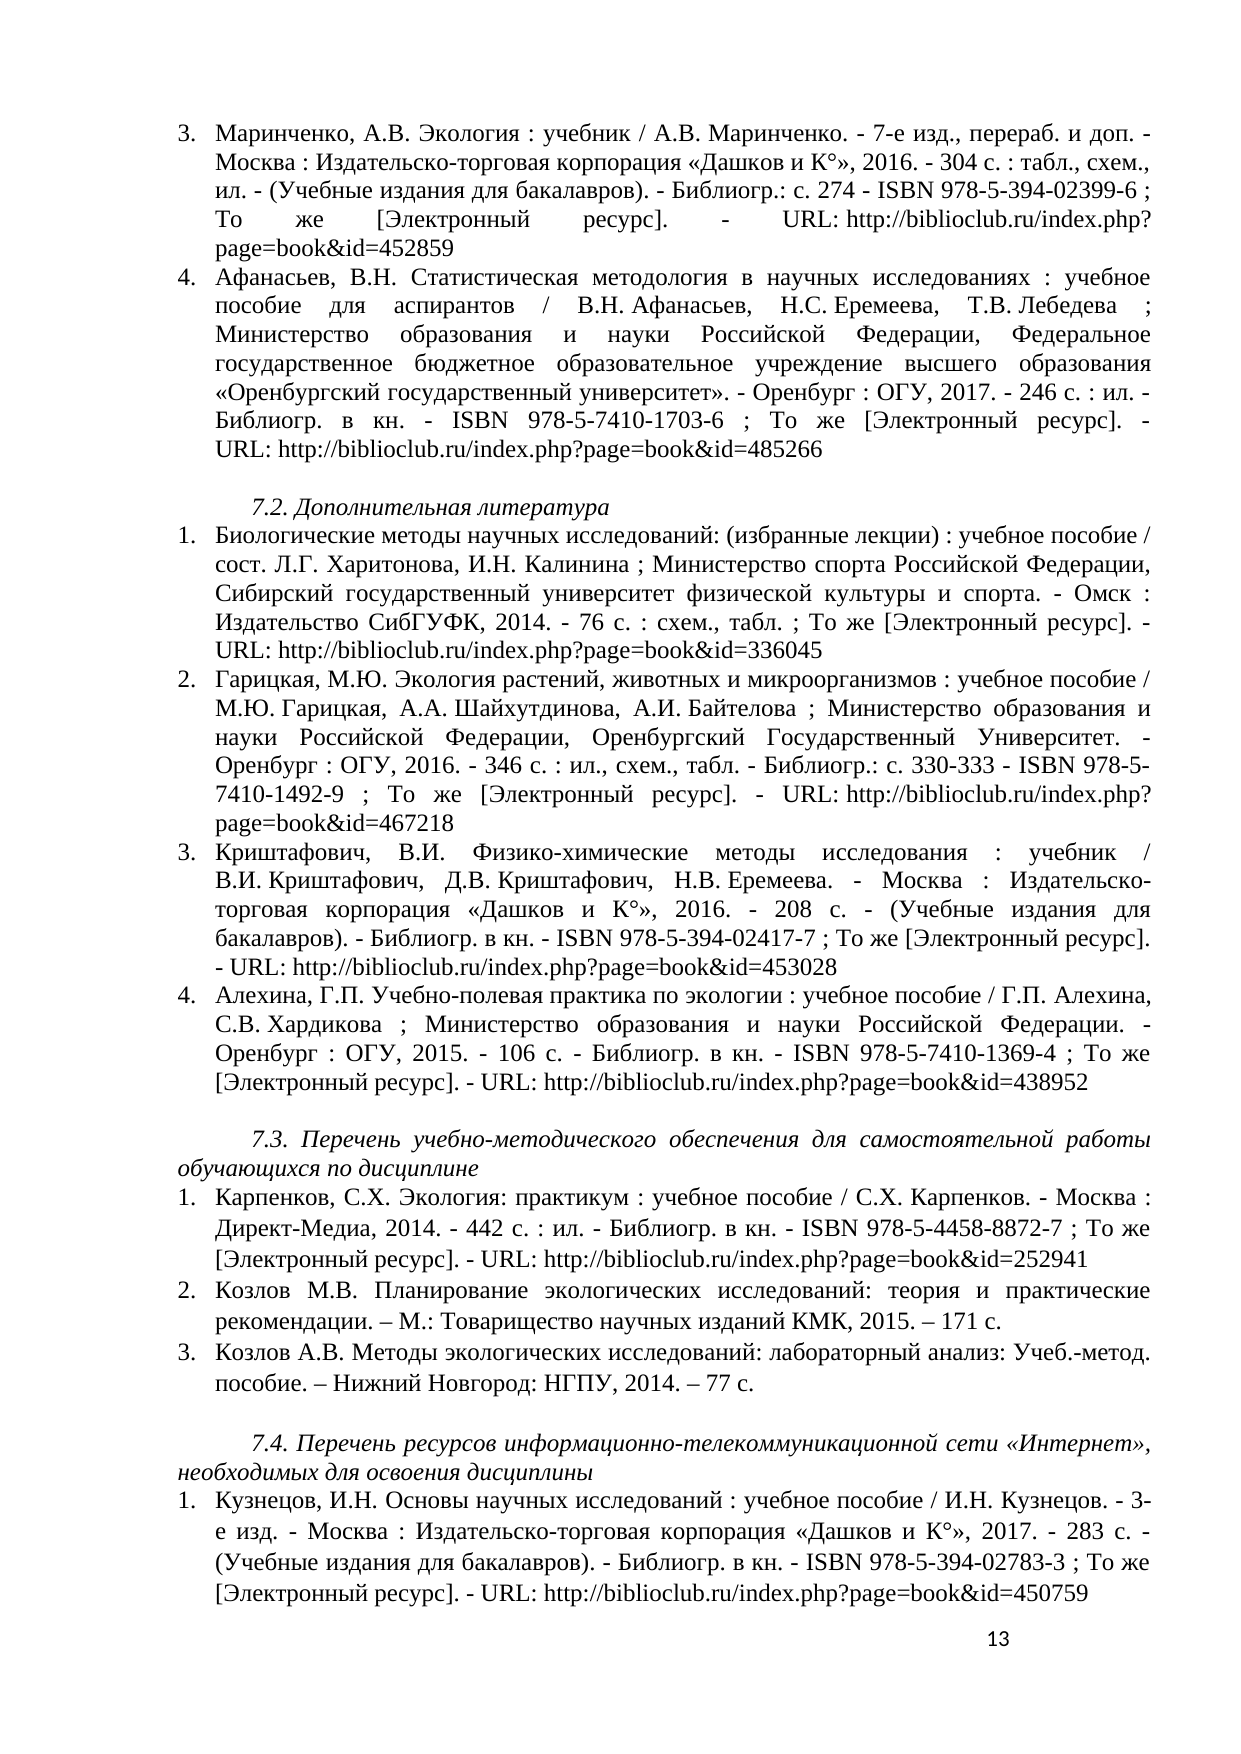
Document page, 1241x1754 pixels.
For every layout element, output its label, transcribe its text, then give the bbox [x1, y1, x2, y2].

text 7.4. Перечень ресурсов информационно-телекоммуникационной сети «Интернет», необходимых для освоения дисциплины [177, 1428, 1152, 1485]
list Козлов М.В. Планирование экологических исследований: теория и практические рекомендации. – М.: Товарищество научных изданий КМК, 2015. – 171 с. [177, 1275, 1152, 1335]
text 7.2. Дополнительная литература [177, 492, 1152, 521]
list Карпенков, С.Х. Экология: практикум : учебное пособие / С.Х. Карпенков. - Москва : Директ-Медиа, 2014. - 442 с. : ил. - Библиогр. в кн. - ISBN 978-5-4458-8872-7 ; То же [Электронный ресурс]. - URL: http://biblioclub.ru/index.php?page=book&id=252941 [177, 1182, 1152, 1273]
list Маринченко, А.В. Экология : учебник / А.В. Маринченко. - 7-е изд., перераб. и доп. - Москва : Издательско-торговая корпорация «Дашков и К°», 2016. - 304 с. : табл., схем., ил. - (Учебные издания для бакалавров). - Библиогр.: с. 274 - ISBN 978-5-394-02399-6 ; То же [Электронный ресурс]. - URL: http://biblioclub.ru/index.php?page=book&id=452859 [177, 118, 1152, 262]
list Криштафович, В.И. Физико-химические методы исследования : учебник / В.И. Криштафович, Д.В. Криштафович, Н.В. Еремеева. - Москва : Издательско-торговая корпорация «Дашков и К°», 2016. - 208 с. - (Учебные издания для бакалавров). - Библиогр. в кн. - ISBN 978-5-394-02417-7 ; То же [Электронный ресурс]. - URL: http://biblioclub.ru/index.php?page=book&id=453028 [177, 837, 1152, 981]
list Алехина, Г.П. Учебно-полевая практика по экологии : учебное пособие / Г.П. Алехина, С.В. Хардикова ; Министерство образования и науки Российской Федерации. - Оренбург : ОГУ, 2015. - 106 с. - Библиогр. в кн. - ISBN 978-5-7410-1369-4 ; То же [Электронный ресурс]. - URL: http://biblioclub.ru/index.php?page=book&id=438952 [177, 981, 1152, 1096]
list Афанасьев, В.Н. Статистическая методология в научных исследованиях : учебное пособие для аспирантов / В.Н. Афанасьев, Н.С. Еремеева, Т.В. Лебедева ; Министерство образования и науки Российской Федерации, Федеральное государственное бюджетное образовательное учреждение высшего образования «Оренбургский государственный университет». - Оренбург : ОГУ, 2017. - 246 с. : ил. - Библиогр. в кн. - ISBN 978-5-7410-1703-6 ; То же [Электронный ресурс]. - URL: http://biblioclub.ru/index.php?page=book&id=485266 [177, 262, 1152, 463]
list Биологические методы научных исследований: (избранные лекции) : учебное пособие / сост. Л.Г. Харитонова, И.Н. Калинина ; Министерство спорта Российской Федерации, Сибирский государственный университет физической культуры и спорта. - Омск : Издательство СибГУФК, 2014. - 76 с. : схем., табл. ; То же [Электронный ресурс]. - URL: http://biblioclub.ru/index.php?page=book&id=336045 [177, 521, 1152, 664]
text 7.3. Перечень учебно-методического обеспечения для самостоятельной работы обучающихся по дисциплине [177, 1124, 1152, 1182]
list Кузнецов, И.Н. Основы научных исследований : учебное пособие / И.Н. Кузнецов. - 3-е изд. - Москва : Издательско-торговая корпорация «Дашков и К°», 2017. - 283 с. - (Учебные издания для бакалавров). - Библиогр. в кн. - ISBN 978-5-394-02783-3 ; То же [Электронный ресурс]. - URL: http://biblioclub.ru/index.php?page=book&id=450759 [177, 1485, 1152, 1607]
list Гарицкая, М.Ю. Экология растений, животных и микроорганизмов : учебное пособие / М.Ю. Гарицкая, А.А. Шайхутдинова, А.И. Байтелова ; Министерство образования и науки Российской Федерации, Оренбургский Государственный Университет. - Оренбург : ОГУ, 2016. - 346 с. : ил., схем., табл. - Библиогр.: с. 330-333 - ISBN 978-5-7410-1492-9 ; То же [Электронный ресурс]. - URL: http://biblioclub.ru/index.php?page=book&id=467218 [177, 664, 1152, 837]
list Козлов А.В. Методы экологических исследований: лабораторный анализ: Учеб.-метод. пособие. – Нижний Новгород: НГПУ, 2014. – 77 с. [177, 1337, 1152, 1397]
